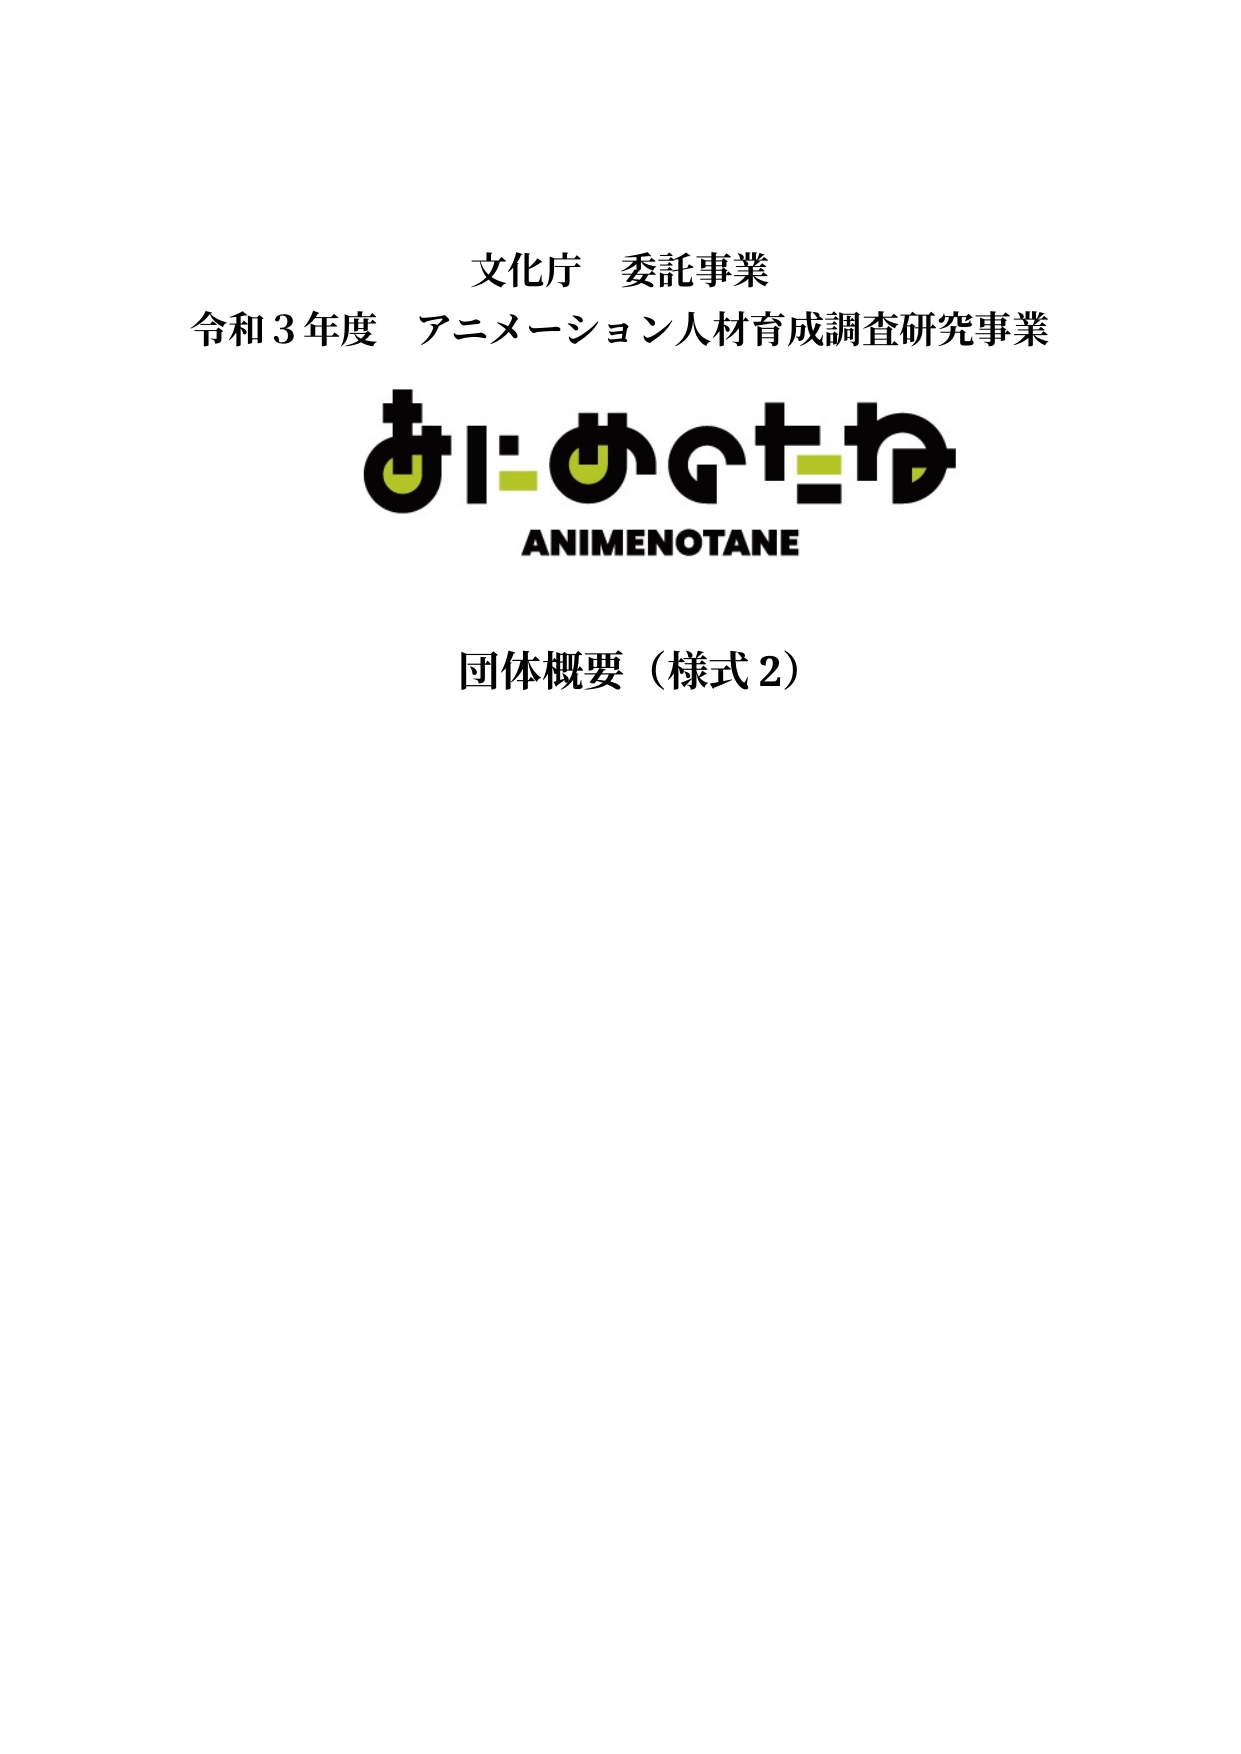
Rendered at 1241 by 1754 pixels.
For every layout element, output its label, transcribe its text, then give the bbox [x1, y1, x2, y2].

text 文化庁 委託事業 [77, 238, 1163, 298]
picture [339, 357, 996, 600]
text 令和３年度 アニメーション人材育成調査研究事業 [77, 298, 1163, 357]
text 団体概要（様式2） [77, 624, 1163, 713]
